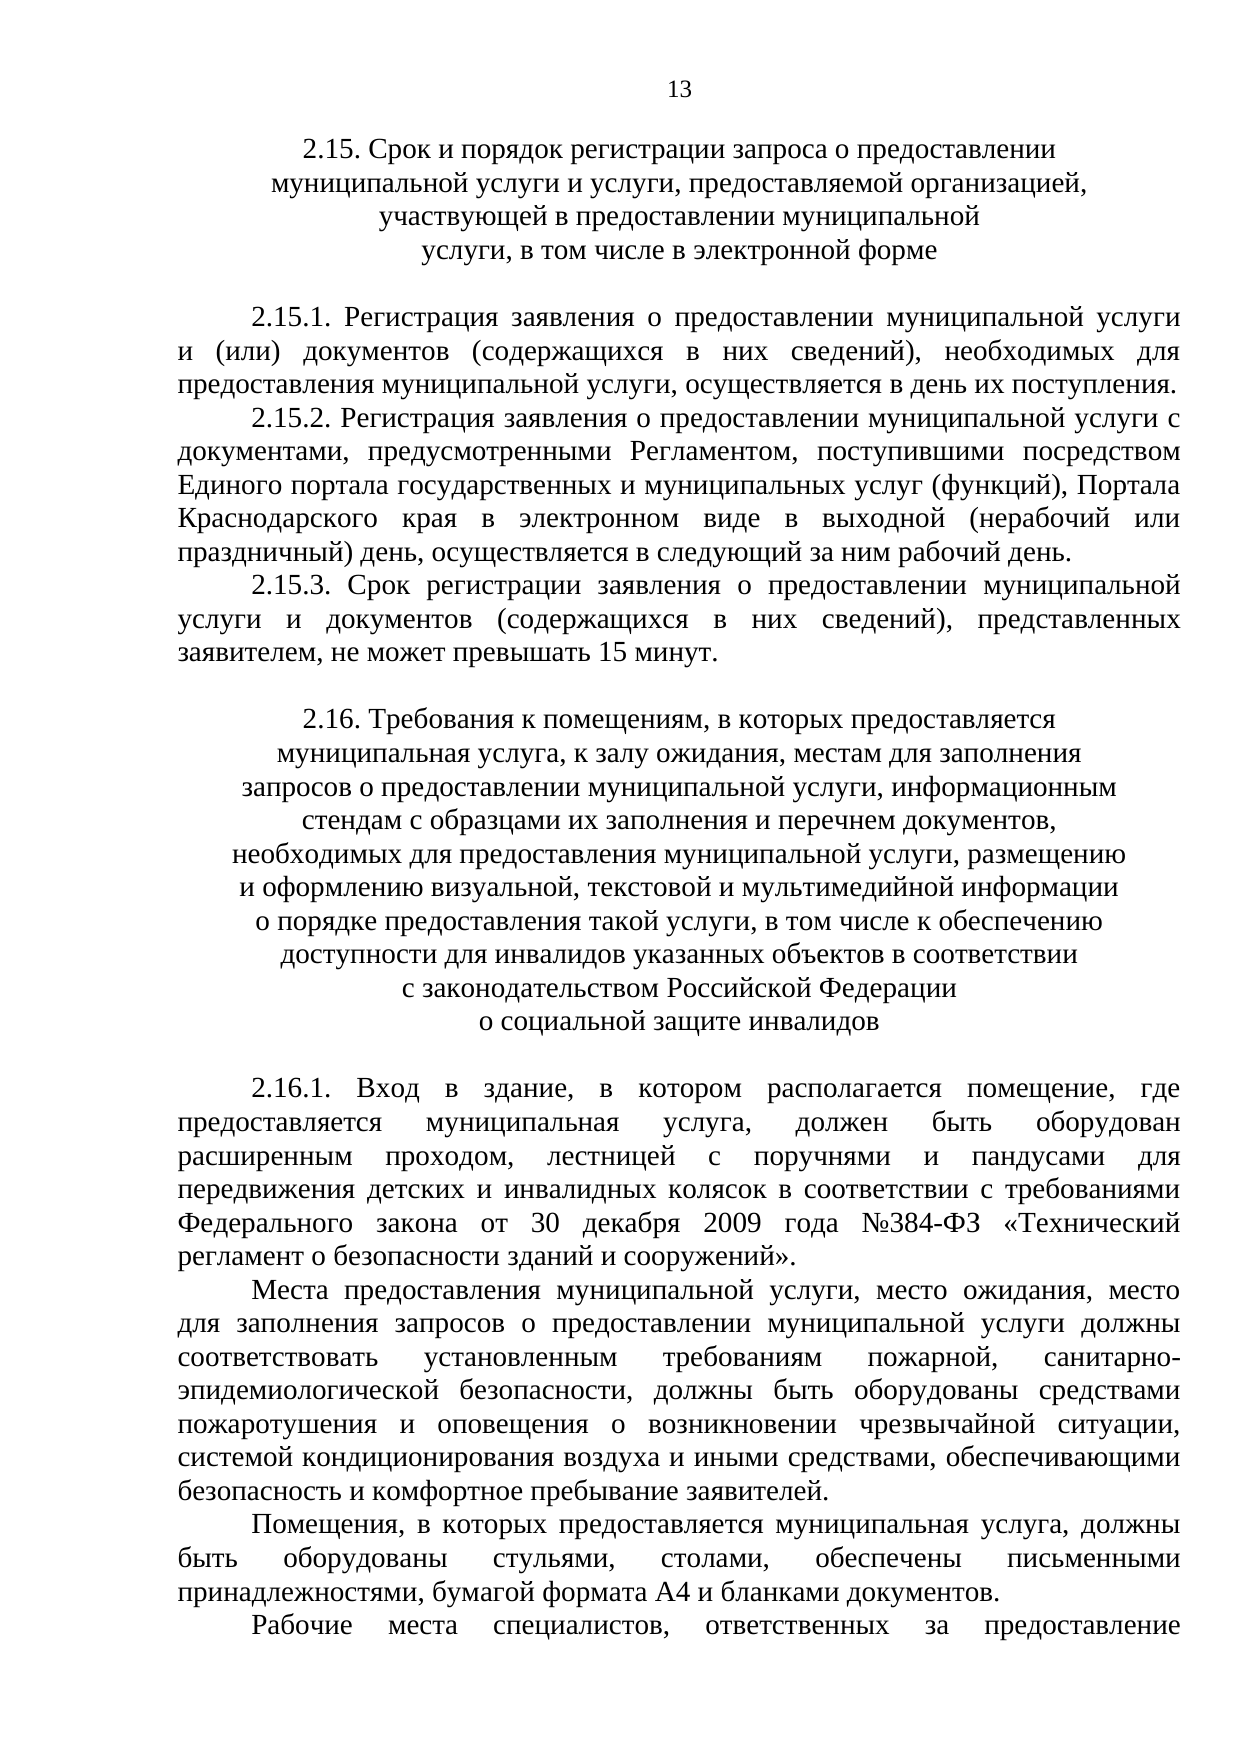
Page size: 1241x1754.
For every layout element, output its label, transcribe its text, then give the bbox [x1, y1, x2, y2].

text необходимых для предоставления муниципальной услуги, размещению [177, 836, 1181, 869]
text 2.15. Срок и порядок регистрации запроса о предоставлении [177, 131, 1181, 165]
text о порядке предоставления такой услуги, в том числе к обеспечению доступности для инвалидов указанных объектов в соответствии [177, 903, 1181, 970]
text стендам с образцами их заполнения и перечнем документов, [177, 802, 1181, 836]
text и оформлению визуальной, текстовой и мультимедийной информации [177, 869, 1181, 903]
text муниципальной услуги и услуги, предоставляемой организацией, [177, 165, 1181, 198]
text запросов о предоставлении муниципальной услуги, информационным [177, 769, 1181, 802]
text Места предоставления муниципальной услуги, место ожидания, место для заполнения запросов о предоставлении муниципальной услуги должны соответствовать установленным требованиям пожарной, санитарно-эпидемиологической безопасности, должны быть оборудованы средствами пожаротушения и оповещения о возникновении чрезвычайной ситуации, системой кондиционирования воздуха и иными средствами, обеспечивающими безопасность и комфортное пребывание заявителей. [177, 1272, 1181, 1507]
text Помещения, в которых предоставляется муниципальная услуга, должны быть оборудованы стульями, столами, обеспечены письменными принадлежностями, бумагой формата A4 и бланками документов. [177, 1507, 1181, 1607]
text 2.15.3. Срок регистрации заявления о предоставлении муниципальной услуги и документов (содержащихся в них сведений), представленных заявителем, не может превышать 15 минут. [177, 567, 1181, 668]
text 2.15.1. Регистрация заявления о предоставлении муниципальной услуги и (или) документов (содержащихся в них сведений), необходимых для предоставления муниципальной услуги, осуществляется в день их поступления. [177, 299, 1181, 400]
text 2.15.2. Регистрация заявления о предоставлении муниципальной услуги с документами, предусмотренными Регламентом, поступившими посредством Единого портала государственных и муниципальных услуг (функций), Портала Краснодарского края в электронном виде в выходной (нерабочий или праздничный) день, осуществляется в следующий за ним рабочий день. [177, 400, 1181, 567]
text услуги, в том числе в электронной форме [177, 232, 1181, 266]
text о социальной защите инвалидов [177, 1003, 1181, 1037]
text 2.16.1. Вход в здание, в котором располагается помещение, где предоставляется муниципальная услуга, должен быть оборудован расширенным проходом, лестницей с поручнями и пандусами для передвижения детских и инвалидных колясок в соответствии с требованиями Федерального закона от 30 декабря 2009 года №384-ФЗ «Технический регламент о безопасности зданий и сооружений». [177, 1071, 1181, 1272]
text участвующей в предоставлении муниципальной [177, 198, 1181, 232]
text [177, 1607, 1181, 1641]
text 2.16. Требования к помещениям, в которых предоставляется [177, 702, 1181, 735]
text муниципальная услуга, к залу ожидания, местам для заполнения [177, 735, 1181, 769]
text с законодательством Российской Федерации [177, 970, 1181, 1003]
